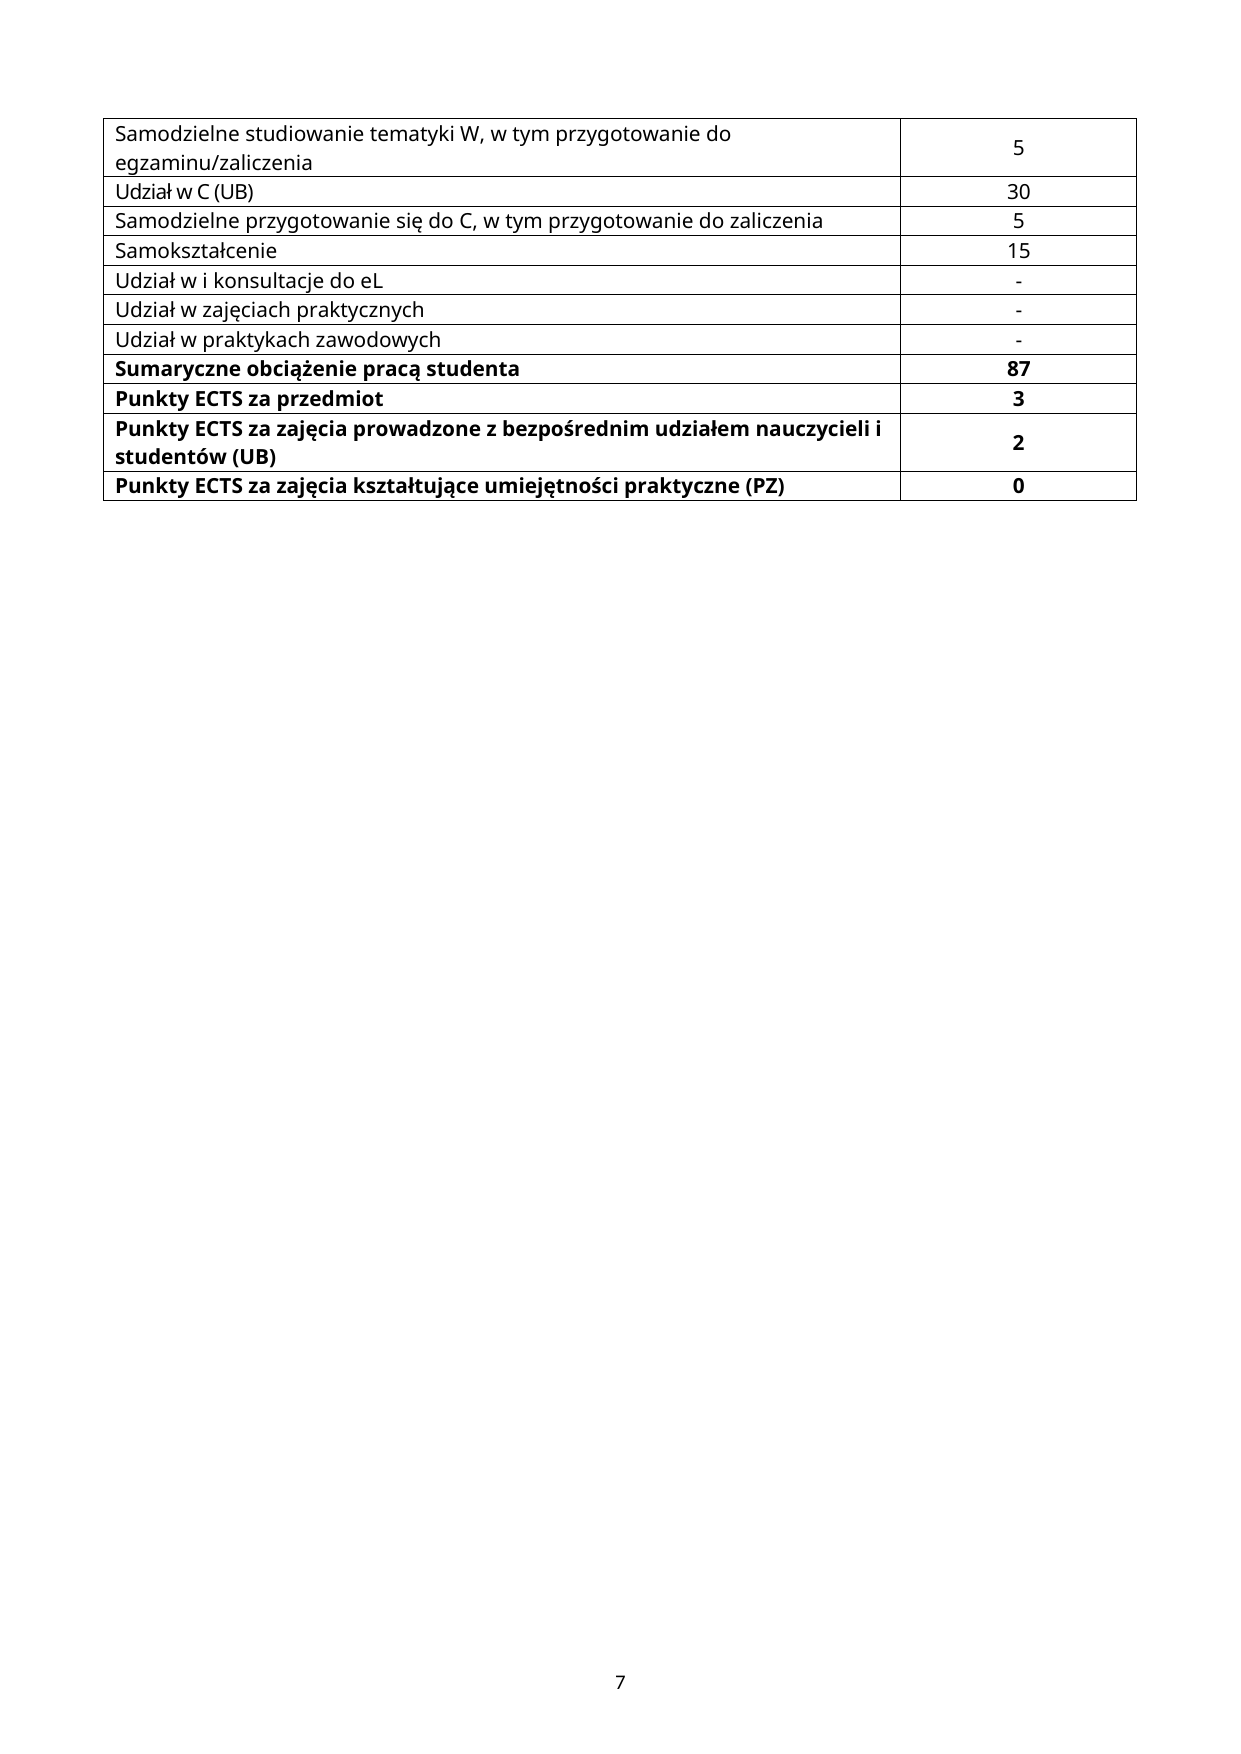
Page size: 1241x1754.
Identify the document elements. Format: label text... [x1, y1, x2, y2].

table_cell 0 [901, 472, 1136, 500]
table_cell Udział w praktykach zawodowych [104, 325, 900, 353]
table_cell Samokształcenie [104, 236, 900, 265]
table_cell Punkty ECTS za zajęcia kształtujące umiejętności praktyczne (PZ) [104, 472, 900, 500]
table_cell 15 [901, 236, 1136, 265]
table_cell Udział w C (UB) [104, 177, 900, 206]
table_cell Udział w i konsultacje do eL [104, 266, 900, 294]
table_cell Punkty ECTS za zajęcia prowadzone z bezpośrednim udziałem nauczycieli i studentów (UB) [104, 414, 900, 471]
table_cell Punkty ECTS za przedmiot [104, 384, 900, 413]
table_cell 2 [901, 414, 1136, 471]
table_cell Udział w zajęciach praktycznych [104, 295, 900, 324]
table_cell - [901, 266, 1136, 294]
table_cell Sumaryczne obciążenie pracą studenta [104, 355, 900, 383]
table_cell 5 [901, 207, 1136, 235]
table_cell Samodzielne przygotowanie się do C, w tym przygotowanie do zaliczenia [104, 207, 900, 235]
table_cell 30 [901, 177, 1136, 206]
table_cell 5 [901, 119, 1136, 176]
table_cell Samodzielne studiowanie tematyki W, w tym przygotowanie do egzaminu/zaliczenia [104, 119, 900, 176]
table_cell 87 [901, 355, 1136, 383]
table_cell - [901, 325, 1136, 353]
table_cell 3 [901, 384, 1136, 413]
table_cell - [901, 295, 1136, 324]
